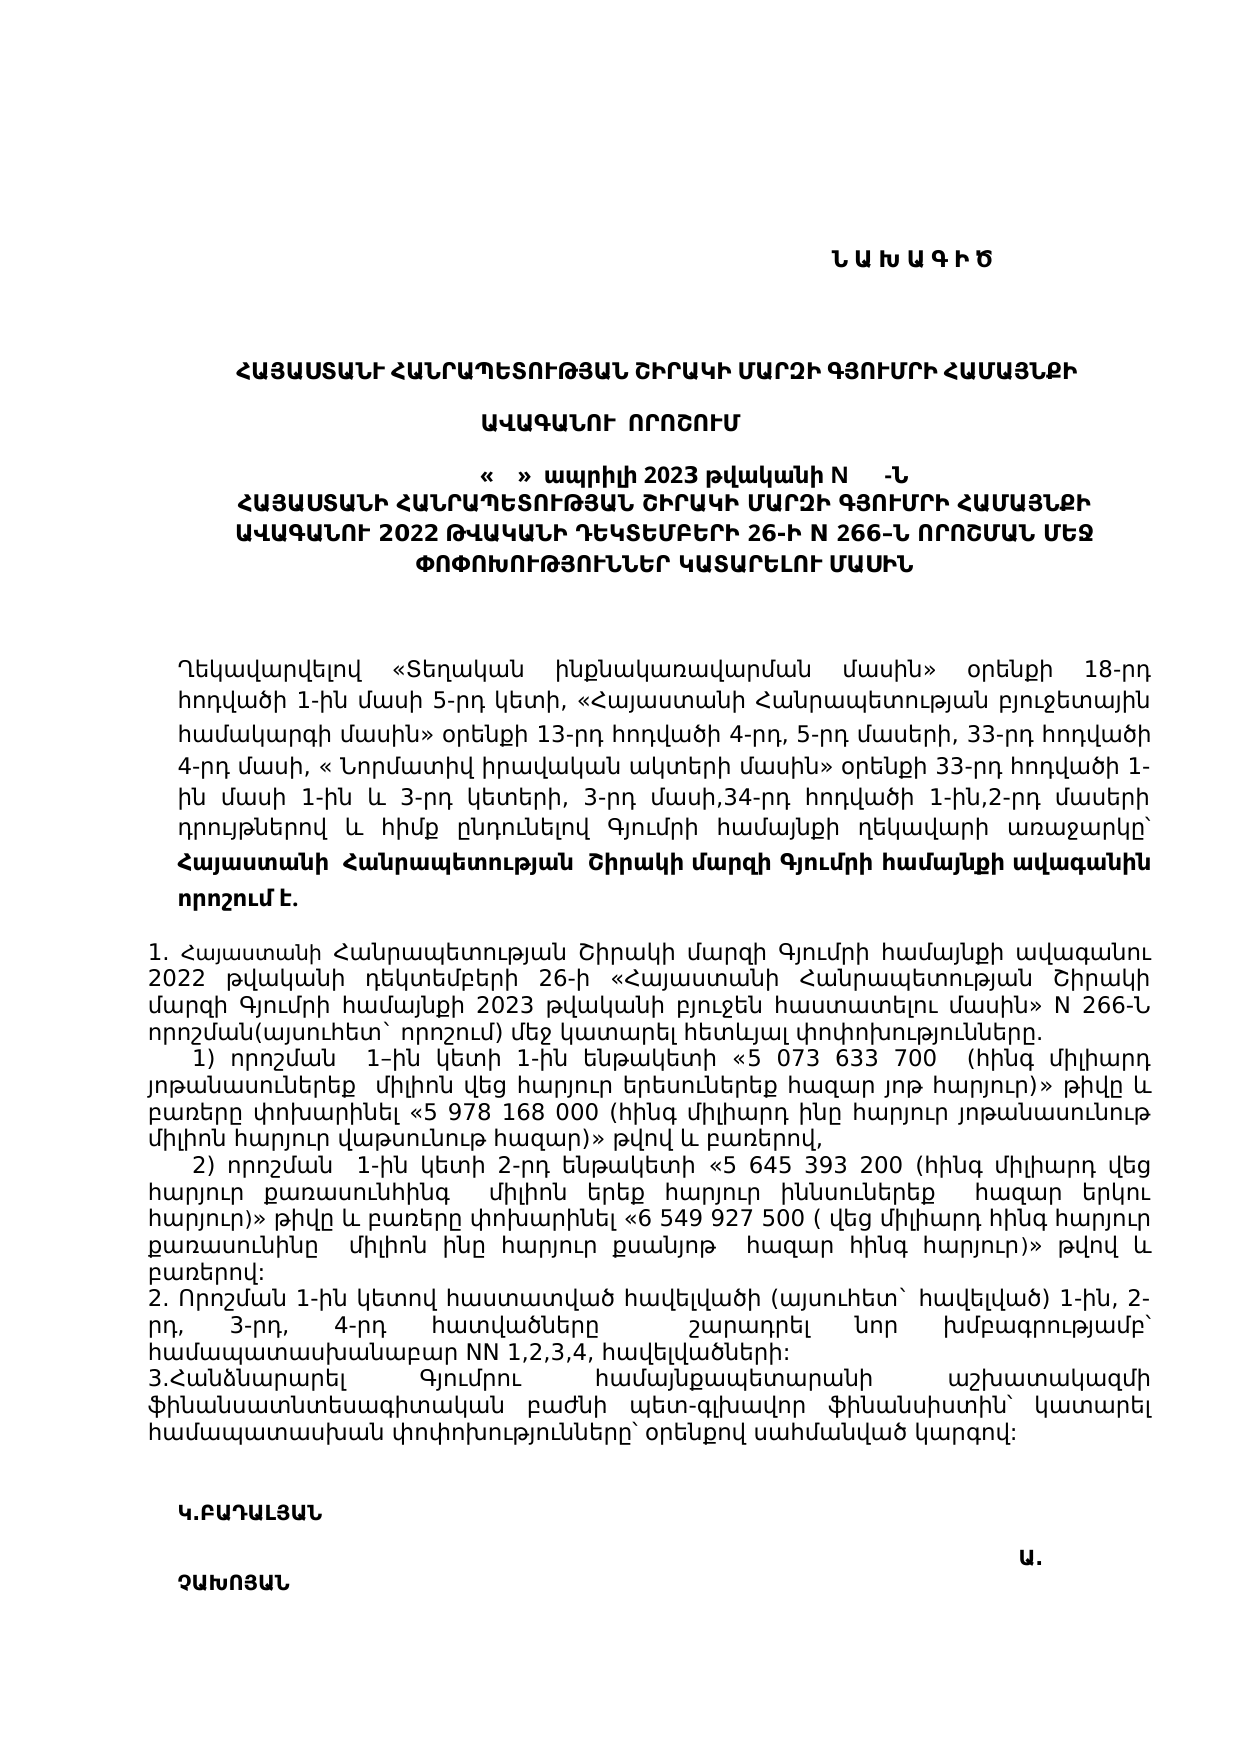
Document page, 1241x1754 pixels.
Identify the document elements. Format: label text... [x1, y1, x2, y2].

text Ն Ա Խ Ա Գ Ի Ծ [222, 243, 1240, 274]
text Ղեկավարվելով «Տեղական ինքնակառավարման մասին» օրենքի 18-րդ հոդվածի 1-ին մասի 5-րդ կետի, «Հայաստանի Հանրապետության բյուջետային համակարգի մասին» օրենքի 13-րդ հոդվածի 4-րդ, 5-րդ մասերի, 33-րդ հոդվածի 4-րդ մասի, « Նորմատիվ իրավական ակտերի մասին» օրենքի 33-րդ հոդվածի 1-ին մասի 1-ին և 3-րդ կետերի, 3-րդ մասի,34-րդ հոդվածի 1-ին,2-րդ մասերի դրույթներով և հիմք ընդունելով Գյումրի համայնքի ղեկավարի առաջարկը՝ Հայաստանի Հանրապետության Շիրակի մարզի Գյումրի համայնքի ավագանին որոշում է. [177, 656, 1152, 913]
text 1) որոշման 1–ին կետի 1-ին ենթակետի «5 073 633 700 (հինգ միլիարդ յոթանասուներեք միլիոն վեց հարյուր երեսուներեք հազար յոթ հարյուր)» թիվը և բառերը փոխարինել «5 978 168 000 (հինգ միլիարդ ինը հարյուր յոթանասունութ միլիոն հարյուր վաթսունութ հազար)» թվով և բառերով, [148, 1045, 1152, 1152]
text ԱՎԱԳԱՆՈՒ ՈՐՈՇՈՒՄ [222, 407, 1240, 438]
text Ա. ՉԱԽՈՅԱՆ [177, 1546, 1152, 1595]
text ՀԱՅԱՍՏԱՆՒ ՀԱՆՐԱՊԵՏՈՒԹՅԱՆ ՇԻՐԱԿԻ ՄԱՐԶԻ ԳՅՈՒՄՐԻ ՀԱՄԱՅՆՔԻ [222, 355, 1240, 386]
text 2) որոշման 1-ին կետի 2-րդ ենթակետի «5 645 393 200 (հինգ միլիարդ վեց հարյուր քառասունհինգ միլիոն երեք հարյուր իննսուներեք հազար երկու հարյուր)» թիվը և բառերը փոխարինել «6 549 927 500 ( վեց միլիարդ հինգ հարյուր քառասունինը միլիոն ինը հարյուր քսանյոթ հազար հինգ հարյուր)» թվով և բառերով: [148, 1152, 1152, 1285]
text « » ապրիլի 2023 թվականի N -Ն [222, 459, 1152, 490]
text 2. Որոշման 1-ին կետով հաստատված հավելվածի (այսուհետ` հավելված) 1-ին, 2-րդ, 3-րդ, 4-րդ հատվածները շարադրել նոր խմբագրությամբ՝ համապատասխանաբար NN 1,2,3,4, հավելվածների: [148, 1285, 1152, 1365]
text 1. Հայաստանի Հանրապետության Շիրակի մարզի Գյումրի համայնքի ավագանու 2022 թվականի դեկտեմբերի 26-ի «Հայաստանի Հանրապետության Շիրակի մարզի Գյումրի համայնքի 2023 թվականի բյուջեն հաստատելու մասին» N 266-Ն որոշման(այսուհետ` որոշում) մեջ կատարել հետևյալ փոփոխությունները. [148, 939, 1152, 1045]
text ՀԱՅԱՍՏԱՆԻ ՀԱՆՐԱՊԵՏՈՒԹՅԱՆ ՇԻՐԱԿԻ ՄԱՐԶԻ ԳՅՈՒՄՐԻ ՀԱՄԱՅՆՔԻ ԱՎԱԳԱՆՈՒ 2022 ԹՎԱԿԱՆԻ ԴԵԿՏԵՄԲԵՐԻ 26-Ի N 266–Ն ՈՐՈՇՄԱՆ ՄԵՋ ՓՈՓՈԽՈՒԹՅՈՒՆՆԵՐ ԿԱՏԱՐԵԼՈՒ ՄԱՍԻՆ [177, 490, 1152, 579]
text Կ.ԲԱԴԱԼՅԱՆ [177, 1473, 1152, 1526]
text 3.Հանձնարարել Գյումրու համայնքապետարանի աշխատակազմի ֆինանսատնտեսագիտական բաժնի պետ-գլխավոր ֆինանսիստին՝ կատարել համապատասխան փոփոխությունները՝ օրենքով սահմանված կարգով: [148, 1365, 1152, 1445]
